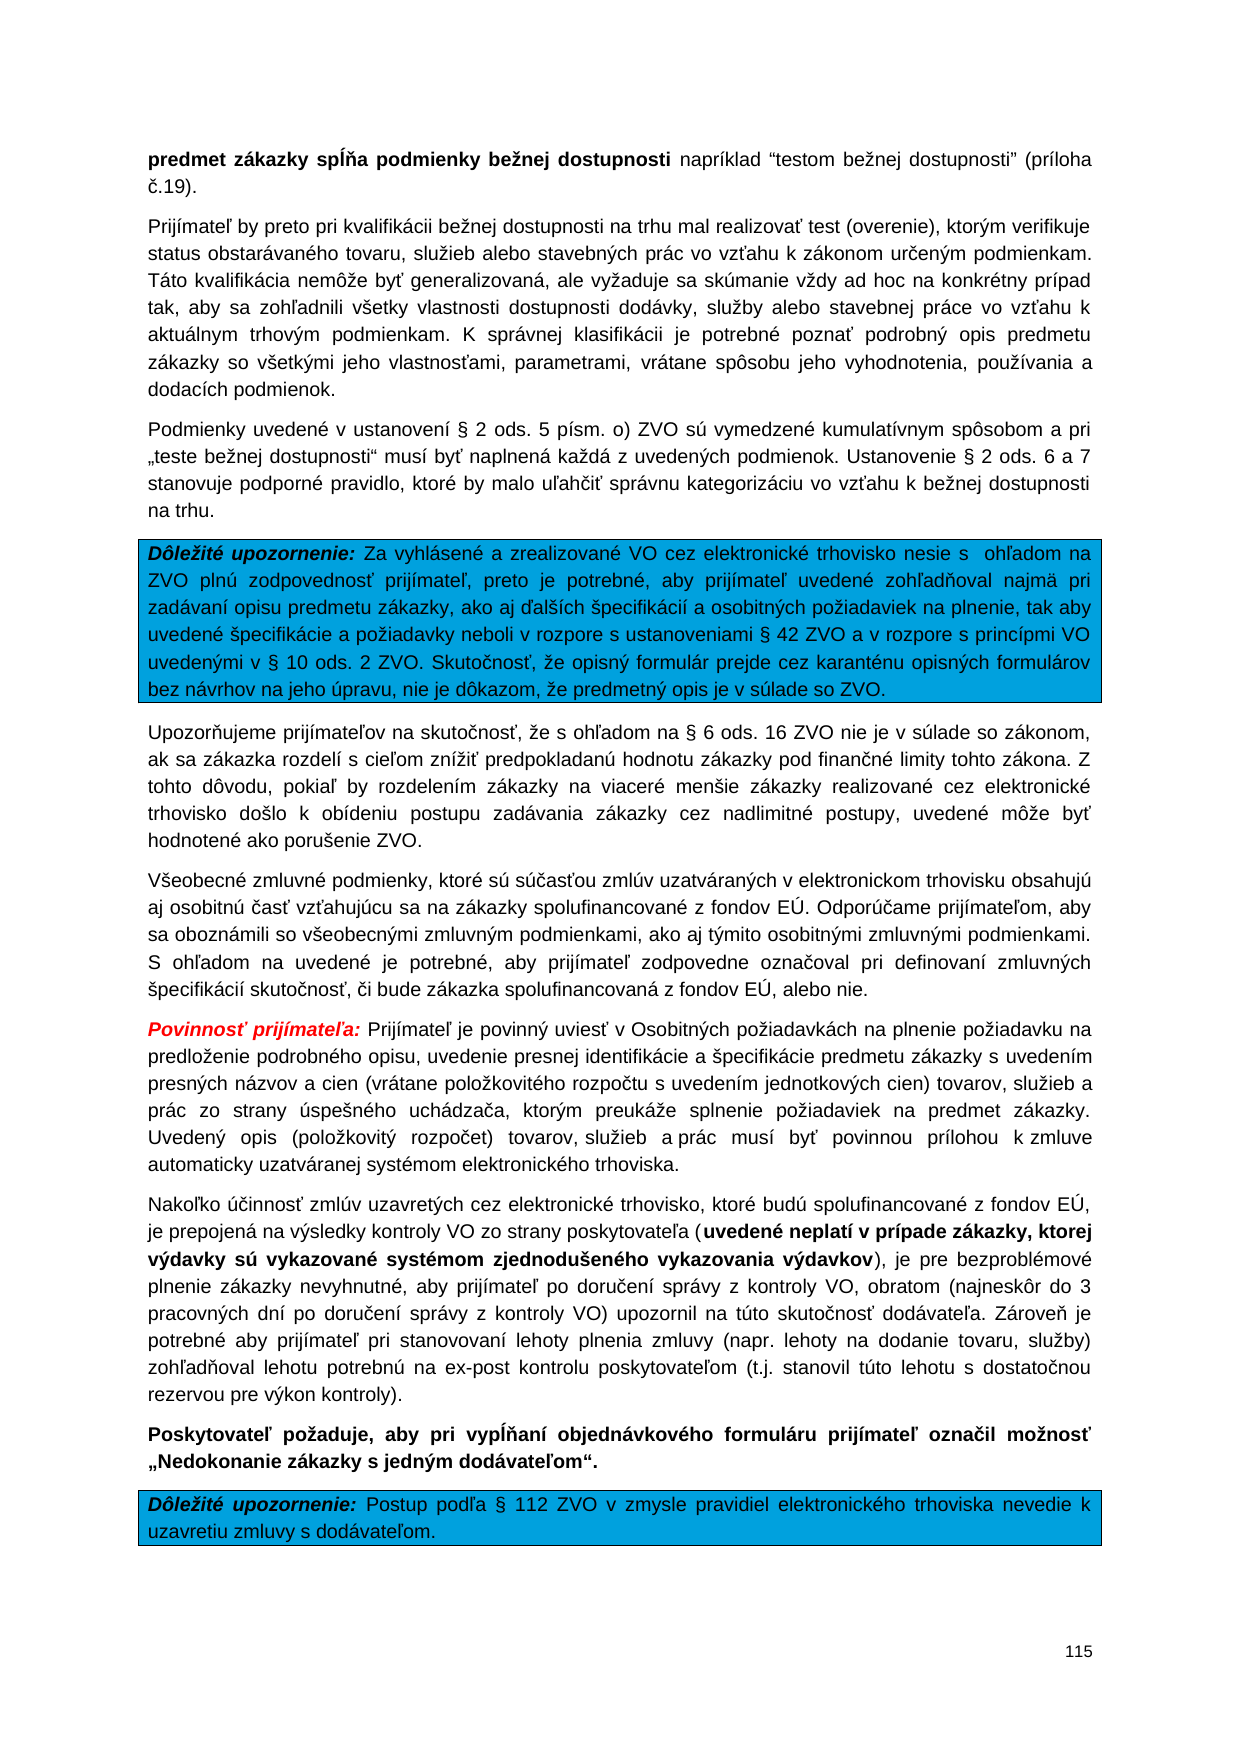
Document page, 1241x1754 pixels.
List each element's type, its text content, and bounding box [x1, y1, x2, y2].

text Povinnosť prijímateľa: Prijímateľ je povinný uviesť v Osobitných požiadavkách na plnenie požiadavku na predloženie podrobného opisu, uvedenie presnej identifikácie a špecifikácie predmetu zákazky s uvedením presných názvov a cien (vrátane položkovitého rozpočtu s uvedením jednotkových cien) tovarov, služieb a prác zo strany úspešného uchádzača, ktorým preukáže splnenie požiadaviek na predmet zákazky. Uvedený opis (položkovitý rozpočet) tovarov, služieb a prác musí byť povinnou prílohou k zmluve automaticky uzatváranej systémom elektronického trhoviska. [148, 1017, 1092, 1176]
text Nakoľko účinnosť zmlúv uzavretých cez elektronické trhovisko, ktoré budú spolufinancované z fondov EÚ, je prepojená na výsledky kontroly VO zo strany poskytovateľa (uvedené neplatí v prípade zákazky, ktorej výdavky sú vykazované systémom zjednodušeného vykazovania výdavkov), je pre bezproblémové plnenie zákazky nevyhnutné, aby prijímateľ po doručení správy z kontroly VO, obratom (najneskôr do 3 pracovných dní po doručení správy z kontroly VO) upozornil na túto skutočnosť dodávateľa. Zároveň je potrebné aby prijímateľ pri stanovovaní lehoty plnenia zmluvy (napr. lehoty na dodanie tovaru, služby) zohľadňoval lehotu potrebnú na ex-post kontrolu poskytovateľom (t.j. stanovil túto lehotu s dostatočnou rezervou pre výkon kontroly). [148, 1193, 1092, 1406]
text Všeobecné zmluvné podmienky, ktoré sú súčasťou zmlúv uzatváraných v elektronickom trhovisku obsahujú aj osobitnú časť vzťahujúcu sa na zákazky spolufinancované z fondov EÚ. Odporúčame prijímateľom, aby sa oboznámili so všeobecnými zmluvným podmienkami, ako aj týmito osobitnými zmluvnými podmienkami. S ohľadom na uvedené je potrebné, aby prijímateľ zodpovedne označoval pri definovaní zmluvných špecifikácií skutočnosť, či bude zákazka spolufinancovaná z fondov EÚ, alebo nie. [148, 869, 1092, 1000]
text Upozorňujeme prijímateľov na skutočnosť, že s ohľadom na § 6 ods. 16 ZVO nie je v súlade so zákonom, ak sa zákazka rozdelí s cieľom znížiť predpokladanú hodnotu zákazky pod finančné limity tohto zákona. Z tohto dôvodu, pokiaľ by rozdelením zákazky na viaceré menšie zákazky realizované cez elektronické trhovisko došlo k obídeniu postupu zadávania zákazky cez nadlimitné postupy, uvedené môže byť hodnotené ako porušenie ZVO. [148, 721, 1092, 852]
text Podmienky uvedené v ustanovení § 2 ods. 5 písm. o) ZVO sú vymedzené kumulatívnym spôsobom a pri „teste bežnej dostupnosti“ musí byť naplnená každá z uvedených podmienok. Ustanovenie § 2 ods. 6 a 7 stanovuje podporné pravidlo, ktoré by malo uľahčiť správnu kategorizáciu vo vzťahu k bežnej dostupnosti na trhu. [148, 417, 1092, 522]
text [148, 148, 1092, 198]
text Dôležité upozornenie: Za vyhlásené a zrealizované VO cez elektronické trhovisko nesie s ohľadom na ZVO plnú zodpovednosť prijímateľ, preto je potrebné, aby prijímateľ uvedené zohľadňoval najmä pri zadávaní opisu predmetu zákazky, ako aj ďalších špecifikácií a osobitných požiadaviek na plnenie, tak aby uvedené špecifikácie a požiadavky neboli v rozpore s ustanoveniami § 42 ZVO a v rozpore s princípmi VO uvedenými v § 10 ods. 2 ZVO. Skutočnosť, že opisný formulár prejde cez karanténu opisných formulárov bez návrhov na jeho úpravu, nie je dôkazom, že predmetný opis je v súlade so ZVO. [139, 540, 1101, 702]
text Poskytovateľ požaduje, aby pri vypĺňaní objednávkového formuláru prijímateľ označil možnosť „Nedokonanie zákazky s jedným dodávateľom“. [148, 1423, 1092, 1473]
text Dôležité upozornenie: Postup podľa § 112 ZVO v zmysle pravidiel elektronického trhoviska nevedie k uzavretiu zmluvy s dodávateľom. [139, 1491, 1101, 1545]
text Prijímateľ by preto pri kvalifikácii bežnej dostupnosti na trhu mal realizovať test (overenie), ktorým verifikuje status obstarávaného tovaru, služieb alebo stavebných prác vo vzťahu k zákonom určeným podmienkam. Táto kvalifikácia nemôže byť generalizovaná, ale vyžaduje sa skúmanie vždy ad hoc na konkrétny prípad tak, aby sa zohľadnili všetky vlastnosti dostupnosti dodávky, služby alebo stavebnej práce vo vzťahu k aktuálnym trhovým podmienkam. K správnej klasifikácii je potrebné poznať podrobný opis predmetu zákazky so všetkými jeho vlastnosťami, parametrami, vrátane spôsobu jeho vyhodnotenia, používania a dodacích podmienok. [148, 214, 1092, 400]
